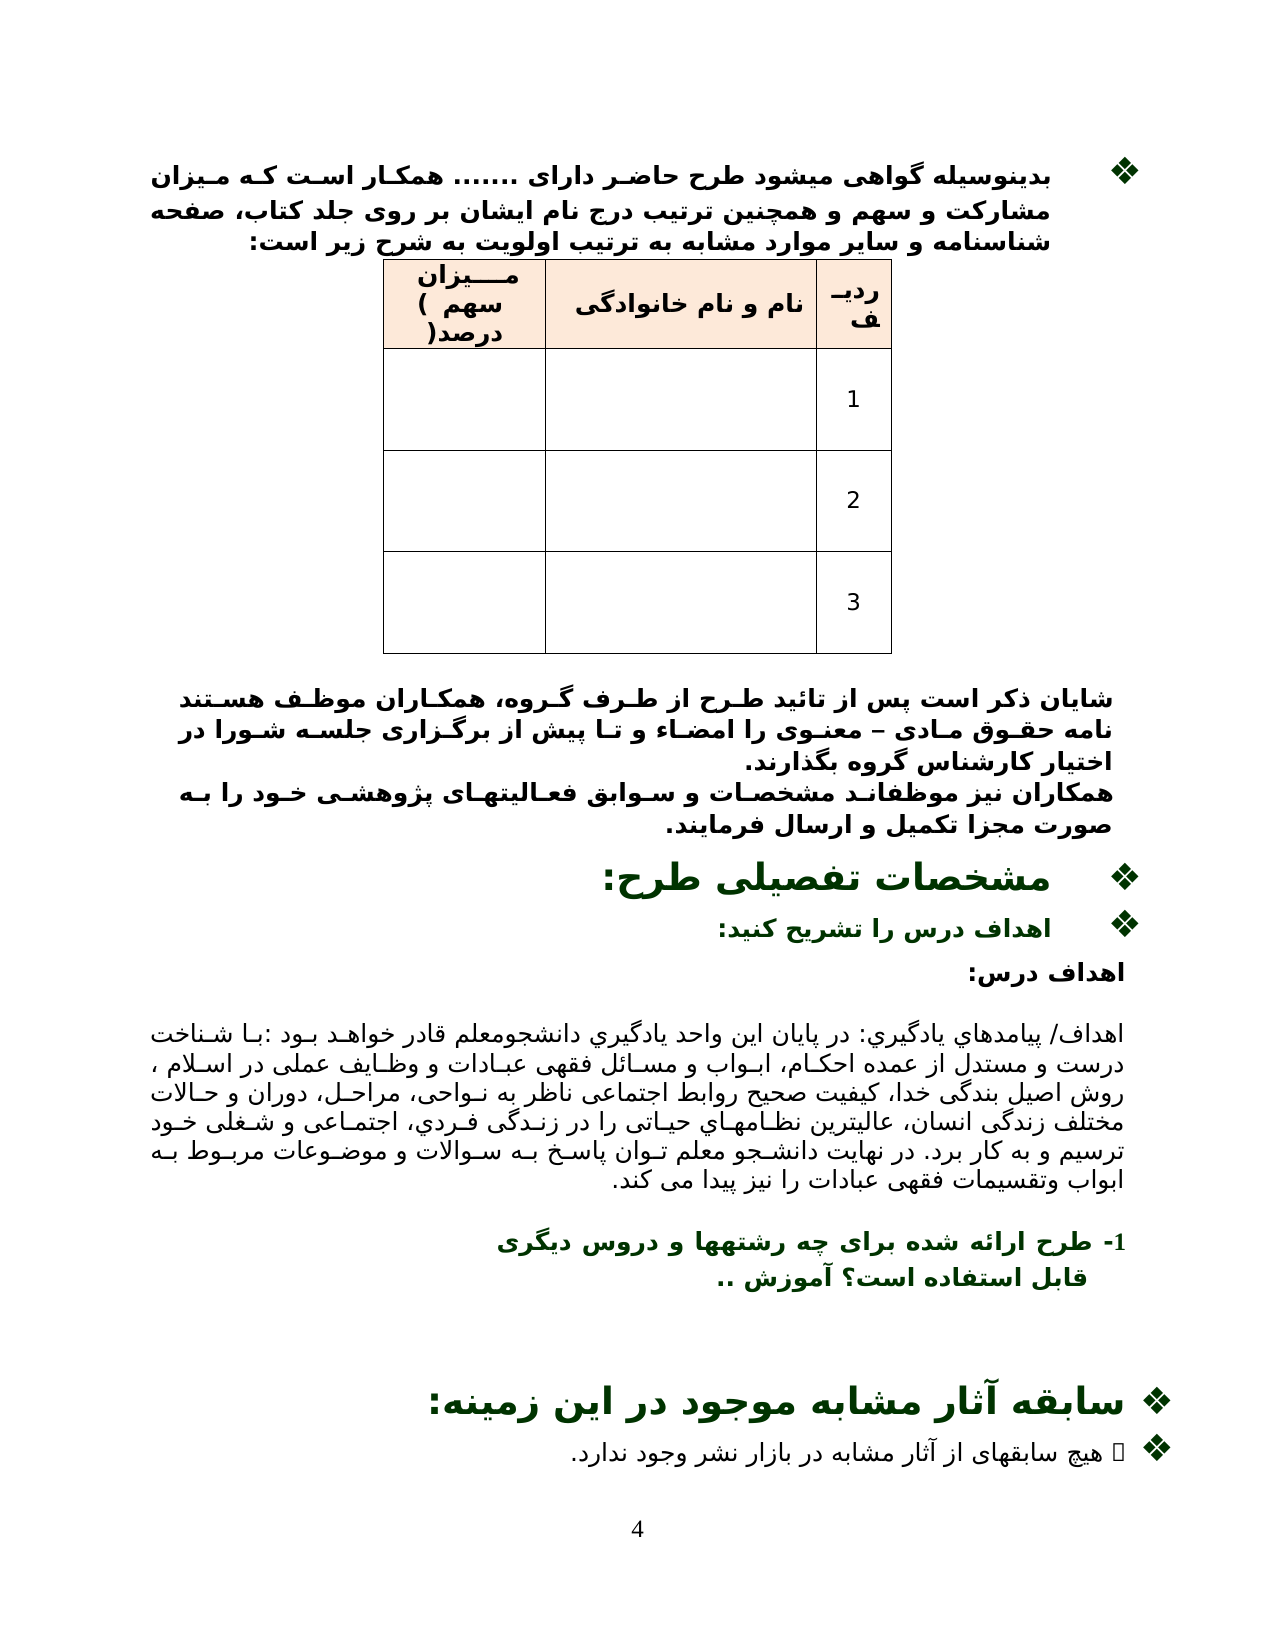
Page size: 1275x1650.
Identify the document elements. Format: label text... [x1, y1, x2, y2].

table_cell [546, 451, 816, 551]
table_header ردیف [817, 260, 891, 348]
table_cell 2 [817, 451, 891, 551]
text 1- طرح ارائه شده برای چه رشتهها و دروس دیگری قابل استفاده است؟ آموزش .. [496, 1227, 1126, 1292]
table_header نام و نام خانوادگی [546, 260, 816, 348]
table_cell 3 [817, 552, 891, 652]
table_cell [384, 552, 545, 652]
table_cell [546, 349, 816, 449]
table_cell [384, 451, 545, 551]
table_cell [384, 349, 545, 449]
text اهداف/ پیامدهاي یادگیري: در پایان این واحد یادگیري دانشجومعلم قادر خواهد بود :با شناخت درست و مستدل از عمده احکام، ابواب و مسائل فقهی عبادات و وظایف عملی در اسلام ، روش اصیل بندگی خدا، کیفیت صحیح روابط اجتماعی ناظر به نواحی، مراحل، دوران و حالات مختلف زندگی انسان، عالیترین نظامهاي حیاتی را در زندگی فردي، اجتماعی و شغلی خود ترسیم و به کار برد. در نهایت دانشجو معلم توان پاسخ به سوالات و موضوعات مربوط به ابواب وتقسیمات فقهی عبادات را نیز پیدا می کند. [150, 1020, 1125, 1195]
list  هیچ سابقهای از آثار مشابه در بازار نشر وجود ندارد. [236, 1427, 1140, 1471]
text اهداف درس: [150, 958, 1125, 987]
list سابقه آثار مشابه موجود در این زمینه: [236, 1380, 1140, 1424]
list اهداف درس را تشریح کنید: [150, 903, 1108, 947]
text شایان ذکر است پس از تائید طرح از طرف گروه، همکاران موظف هستند نامه حقوق مادی – معنوی را امضاء و تا پیش از برگزاری جلسه شورا در اختیار کارشناس گروه بگذارند. [178, 684, 1114, 776]
table_header میزان سهم )درصد( [384, 260, 545, 348]
list مشخصات تفصیلی طرح: [150, 856, 1108, 899]
table_cell [546, 552, 816, 652]
list بدینوسیله گواهی میشود طرح حاضر دارای ....... همکار است که میزان مشارکت و سهم و همچنین ترتیب درج نام ایشان بر روی جلد کتاب، صفحه شناسنامه و سایر موارد مشابه به ترتیب اولویت به شرح زیر است: [150, 150, 1108, 256]
text همکاران نیز موظفاند مشخصات و سوابق فعالیتهای پژوهشی خود را به صورت مجزا تکمیل و ارسال فرمایند. [178, 778, 1114, 839]
table_cell 1 [817, 349, 891, 449]
